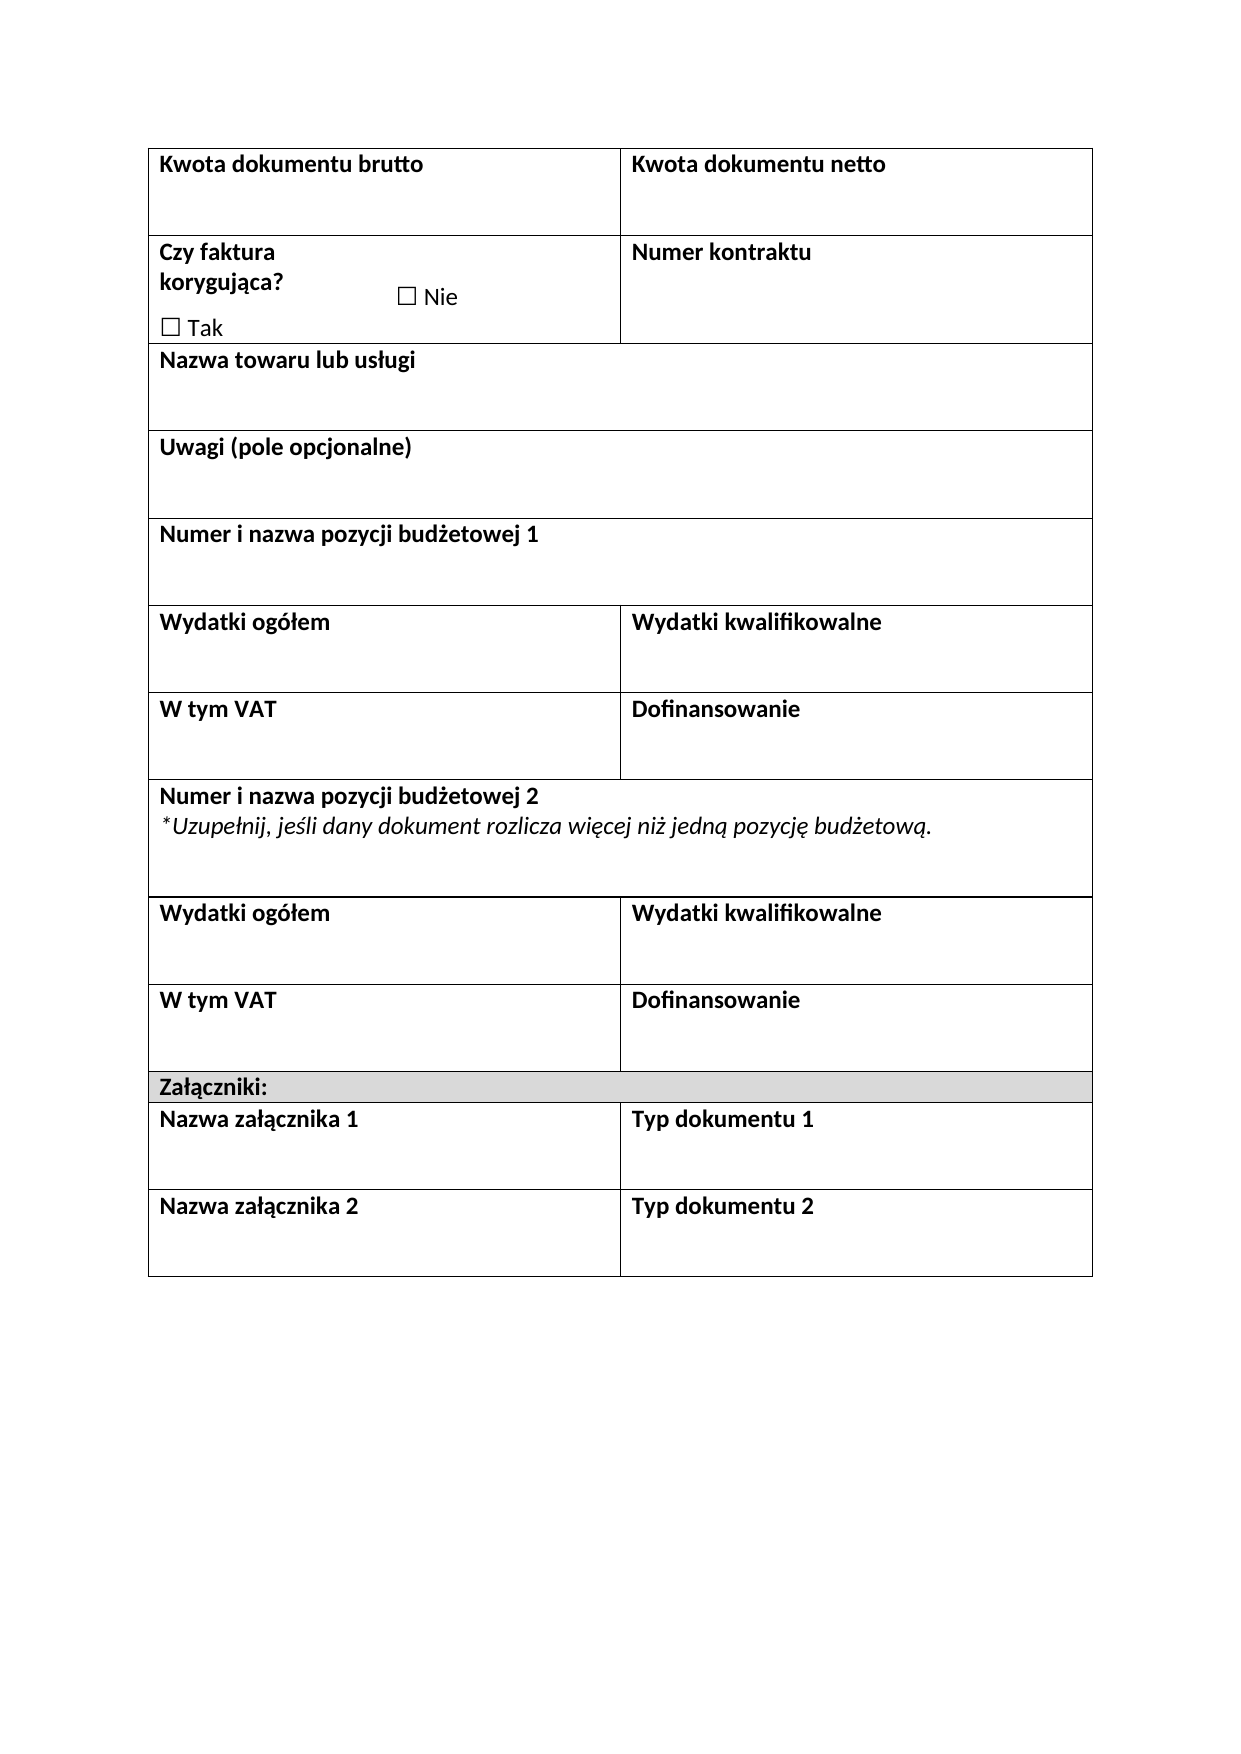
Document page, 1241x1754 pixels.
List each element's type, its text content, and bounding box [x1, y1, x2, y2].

table_cell Typ dokumentu 1 [621, 1103, 1092, 1189]
table_cell Wydatki ogółem [149, 606, 620, 692]
table_cell Nazwa towaru lub usługi [149, 344, 1092, 430]
table_cell Nazwa załącznika 2 [149, 1190, 620, 1276]
table_cell Uwagi (pole opcjonalne) [149, 431, 1092, 517]
table_cell Czy faktura korygująca? Tak [149, 236, 384, 343]
table_cell Wydatki ogółem [149, 898, 620, 983]
table_cell W tym VAT [149, 985, 620, 1071]
table_cell Załączniki: [149, 1072, 1092, 1102]
table_cell Wydatki kwalifikowalne [621, 606, 1092, 692]
table_cell Kwota dokumentu brutto [149, 149, 620, 235]
table_cell Typ dokumentu 2 [621, 1190, 1092, 1276]
table_cell Dofinansowanie [621, 985, 1092, 1071]
table_cell Numer kontraktu [621, 236, 1092, 343]
table_cell Dofinansowanie [621, 693, 1092, 779]
table_cell Numer i nazwa pozycji budżetowej 1 [149, 519, 1092, 604]
table_cell Nie [384, 236, 620, 343]
table_cell Wydatki kwalifikowalne [621, 898, 1092, 983]
table_cell Kwota dokumentu netto [621, 149, 1092, 235]
table_cell W tym VAT [149, 693, 620, 779]
table_cell Nazwa załącznika 1 [149, 1103, 620, 1189]
table_cell Numer i nazwa pozycji budżetowej 2 *Uzupełnij, jeśli dany dokument rozlicza więcej niż jedną pozycję budżetową. [149, 780, 1092, 896]
